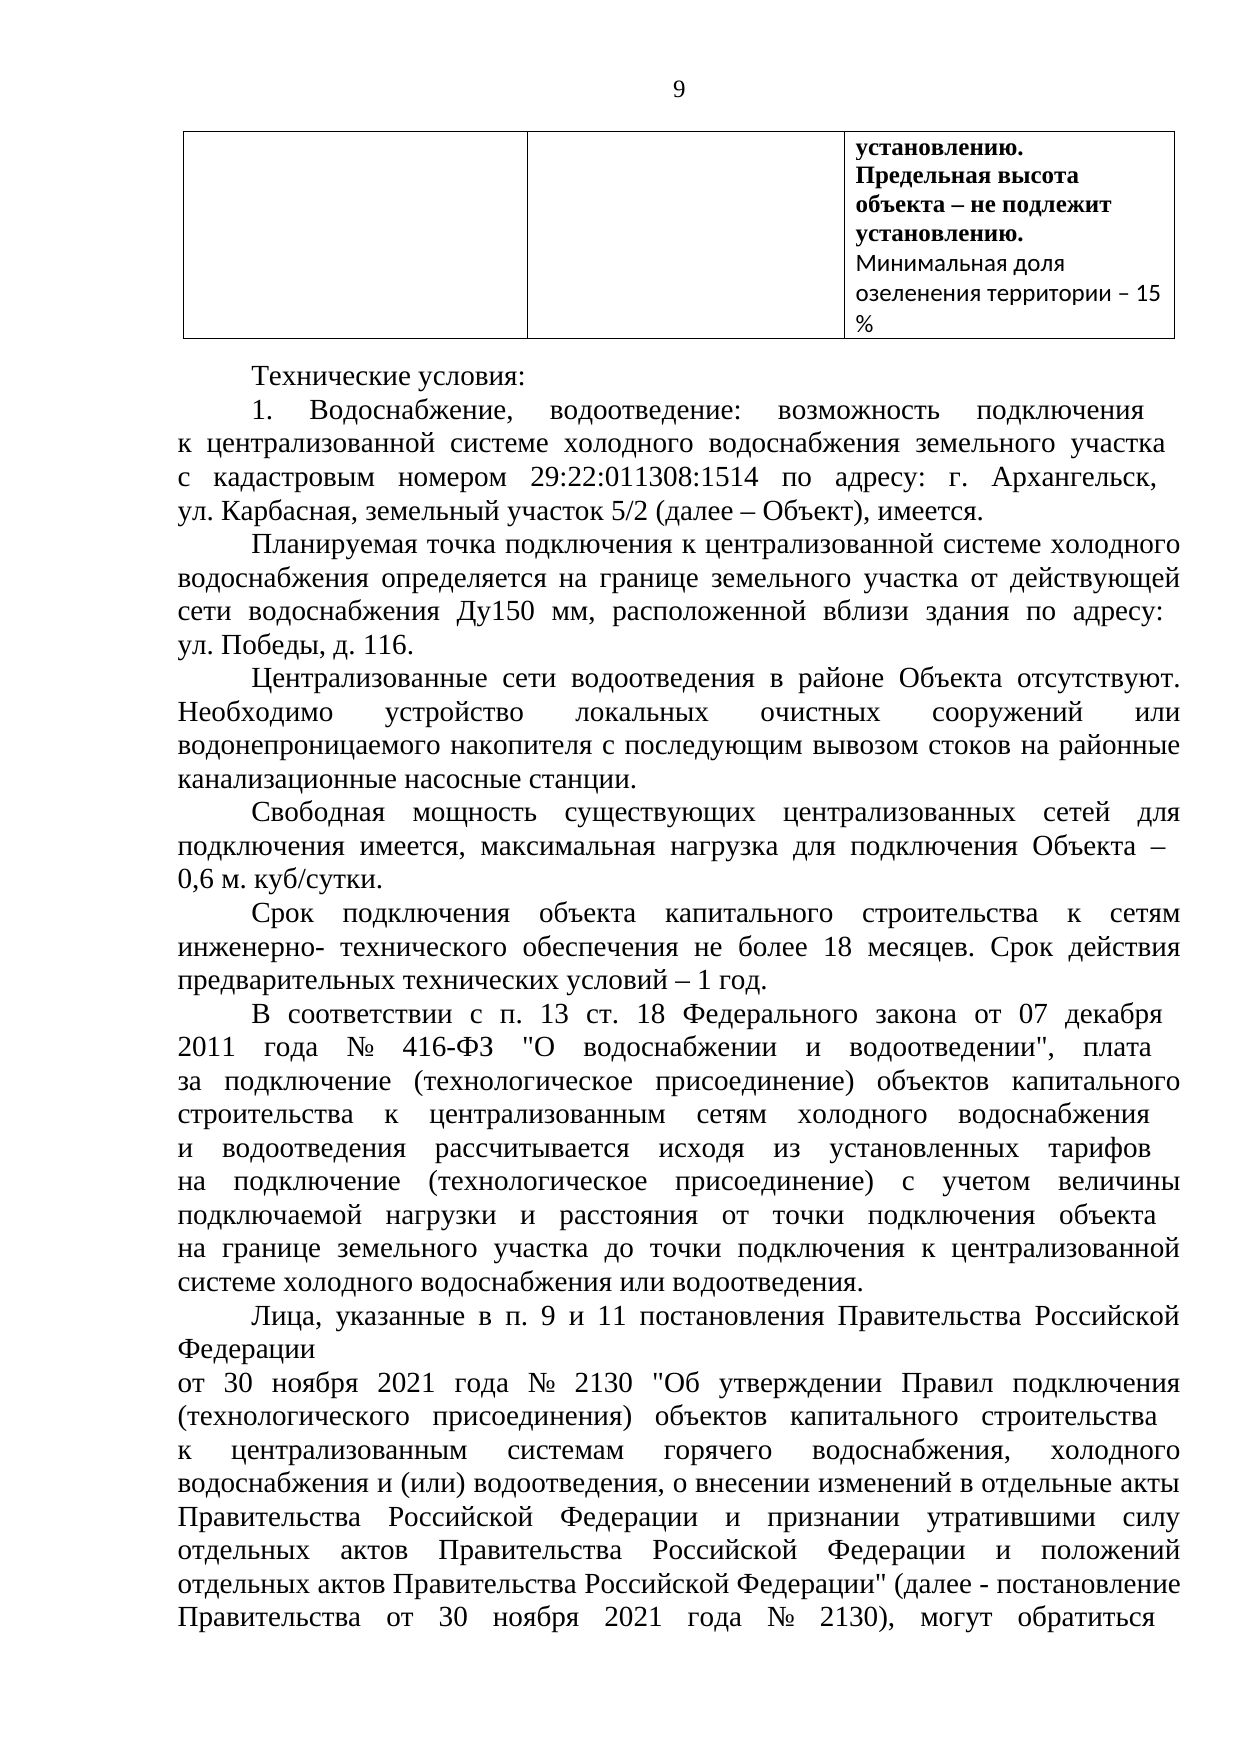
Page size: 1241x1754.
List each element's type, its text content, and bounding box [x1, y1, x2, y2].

text Свободная мощность существующих централизованных сетей для подключения имеется, максимальная нагрузка для подключения Объекта – 0,6 м. куб/сутки. [177, 794, 1181, 895]
text Планируемая точка подключения к централизованной системе холодного водоснабжения определяется на границе земельного участка от действующей сети водоснабжения Ду150 мм, расположенной вблизи здания по адресу: ул. Победы, д. 116. [177, 526, 1181, 660]
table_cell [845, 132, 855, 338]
text Срок подключения объекта капитального строительства к сетям инженерно- технического обеспечения не более 18 месяцев. Срок действия предварительных технических условий – 1 год. [177, 895, 1181, 996]
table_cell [528, 132, 844, 338]
text 1. Водоснабжение, водоотведение: возможность подключения к централизованной системе холодного водоснабжения земельного участка с кадастровым номером 29:22:011308:1514 по адресу: г. Архангельск, ул. Карбасная, земельный участок 5/2 (далее – Объект), имеется. [177, 392, 1181, 526]
text Технические условия: [177, 358, 1181, 392]
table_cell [184, 132, 527, 338]
text В соответствии с п. 13 ст. 18 Федерального закона от 07 декабря 2011 года № 416-ФЗ "О водоснабжении и водоотведении", плата за подключение (технологическое присоединение) объектов капитального строительства к централизованным сетям холодного водоснабжения и водоотведения рассчитывается исходя из установленных тарифов на подключение (технологическое присоединение) с учетом величины подключаемой нагрузки и расстояния от точки подключения объекта на границе земельного участка до точки подключения к централизованной системе холодного водоснабжения или водоотведения. [177, 996, 1181, 1298]
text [177, 1298, 1181, 1633]
text Централизованные сети водоотведения в районе Объекта отсутствуют. Необходимо устройство локальных очистных сооружений или водонепроницаемого накопителя с последующим вывозом стоков на районные канализационные насосные станции. [177, 660, 1181, 794]
